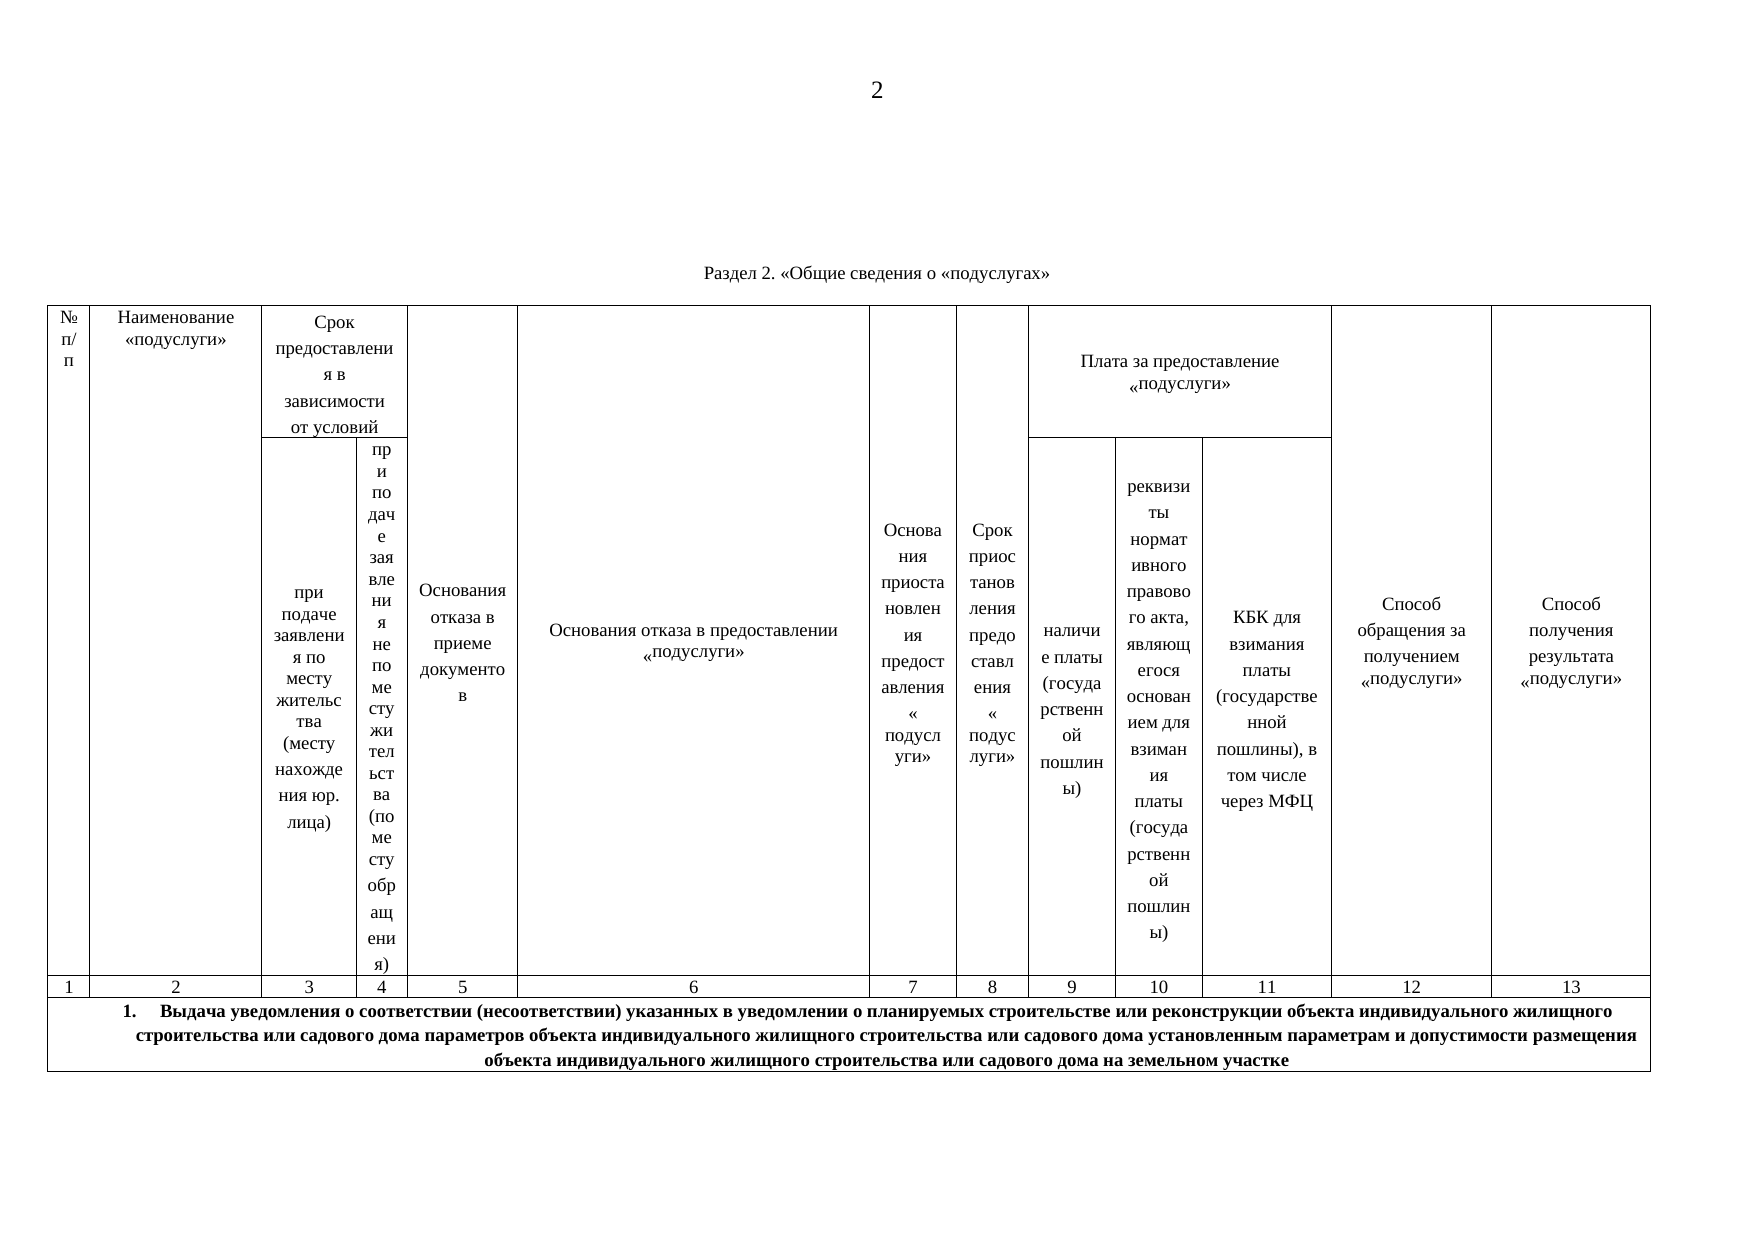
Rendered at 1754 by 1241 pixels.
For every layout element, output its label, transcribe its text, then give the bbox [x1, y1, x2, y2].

table_cell при подаче заявления по месту жительства (месту нахождения юр. лица) [262, 438, 356, 974]
table_cell 13 [1492, 976, 1650, 997]
table_cell 5 [408, 976, 517, 997]
table_header Срок приостановления предоставления «подуслуги» [957, 306, 1028, 974]
table_cell 2 [90, 976, 261, 997]
table_header Способ обращения за получением «подуслуги» [1332, 306, 1491, 974]
table_cell 8 [957, 976, 1028, 997]
table_cell 6 [518, 976, 869, 997]
table_header Основания отказа в приеме документов [408, 306, 517, 974]
table_cell 10 [1116, 976, 1202, 997]
table_cell наличие платы (государственной пошлины) [1029, 438, 1115, 974]
table_cell 9 [1029, 976, 1115, 997]
table_cell реквизиты нормативного правового акта, являющегося основанием для взимания платы (государственной пошлины) [1116, 438, 1202, 974]
table_header Плата за предоставление «подуслуги» [1029, 306, 1331, 437]
table_cell 1 [48, 976, 89, 997]
table_cell при подаче заявления не по месту жительства (по месту обращения) [357, 438, 407, 974]
table_cell 3 [262, 976, 356, 997]
table_header Основания приостановления предоставления «подуслуги» [870, 306, 956, 974]
table_header № п/п [48, 306, 89, 974]
table_cell 7 [870, 976, 956, 997]
table_cell КБК для взимания платы (государственной пошлины), в том числе через МФЦ [1203, 438, 1331, 974]
table_header Основания отказа в предоставлении «подуслуги» [518, 306, 869, 974]
table_header Способ получения результата «подуслуги» [1492, 306, 1650, 974]
table_cell 12 [1332, 976, 1491, 997]
table_header Наименование «подуслуги» [90, 306, 261, 974]
table_cell Выдача уведомления о соответствии (несоответствии) указанных в уведомлении о планируемых строительстве или реконструкции объекта индивидуального жилищного строительства или садового дома параметров объекта индивидуального жилищного строительства или садового дома установленным параметрам и допустимости размещения объекта индивидуального жилищного строительства или садового дома на земельном участке [48, 998, 1650, 1071]
text Раздел 2. «Общие сведения о «подуслугах» [59, 262, 1695, 283]
table_cell 11 [1203, 976, 1331, 997]
table_header Срок предоставления в зависимости от условий [262, 306, 407, 437]
table_cell 4 [357, 976, 407, 997]
